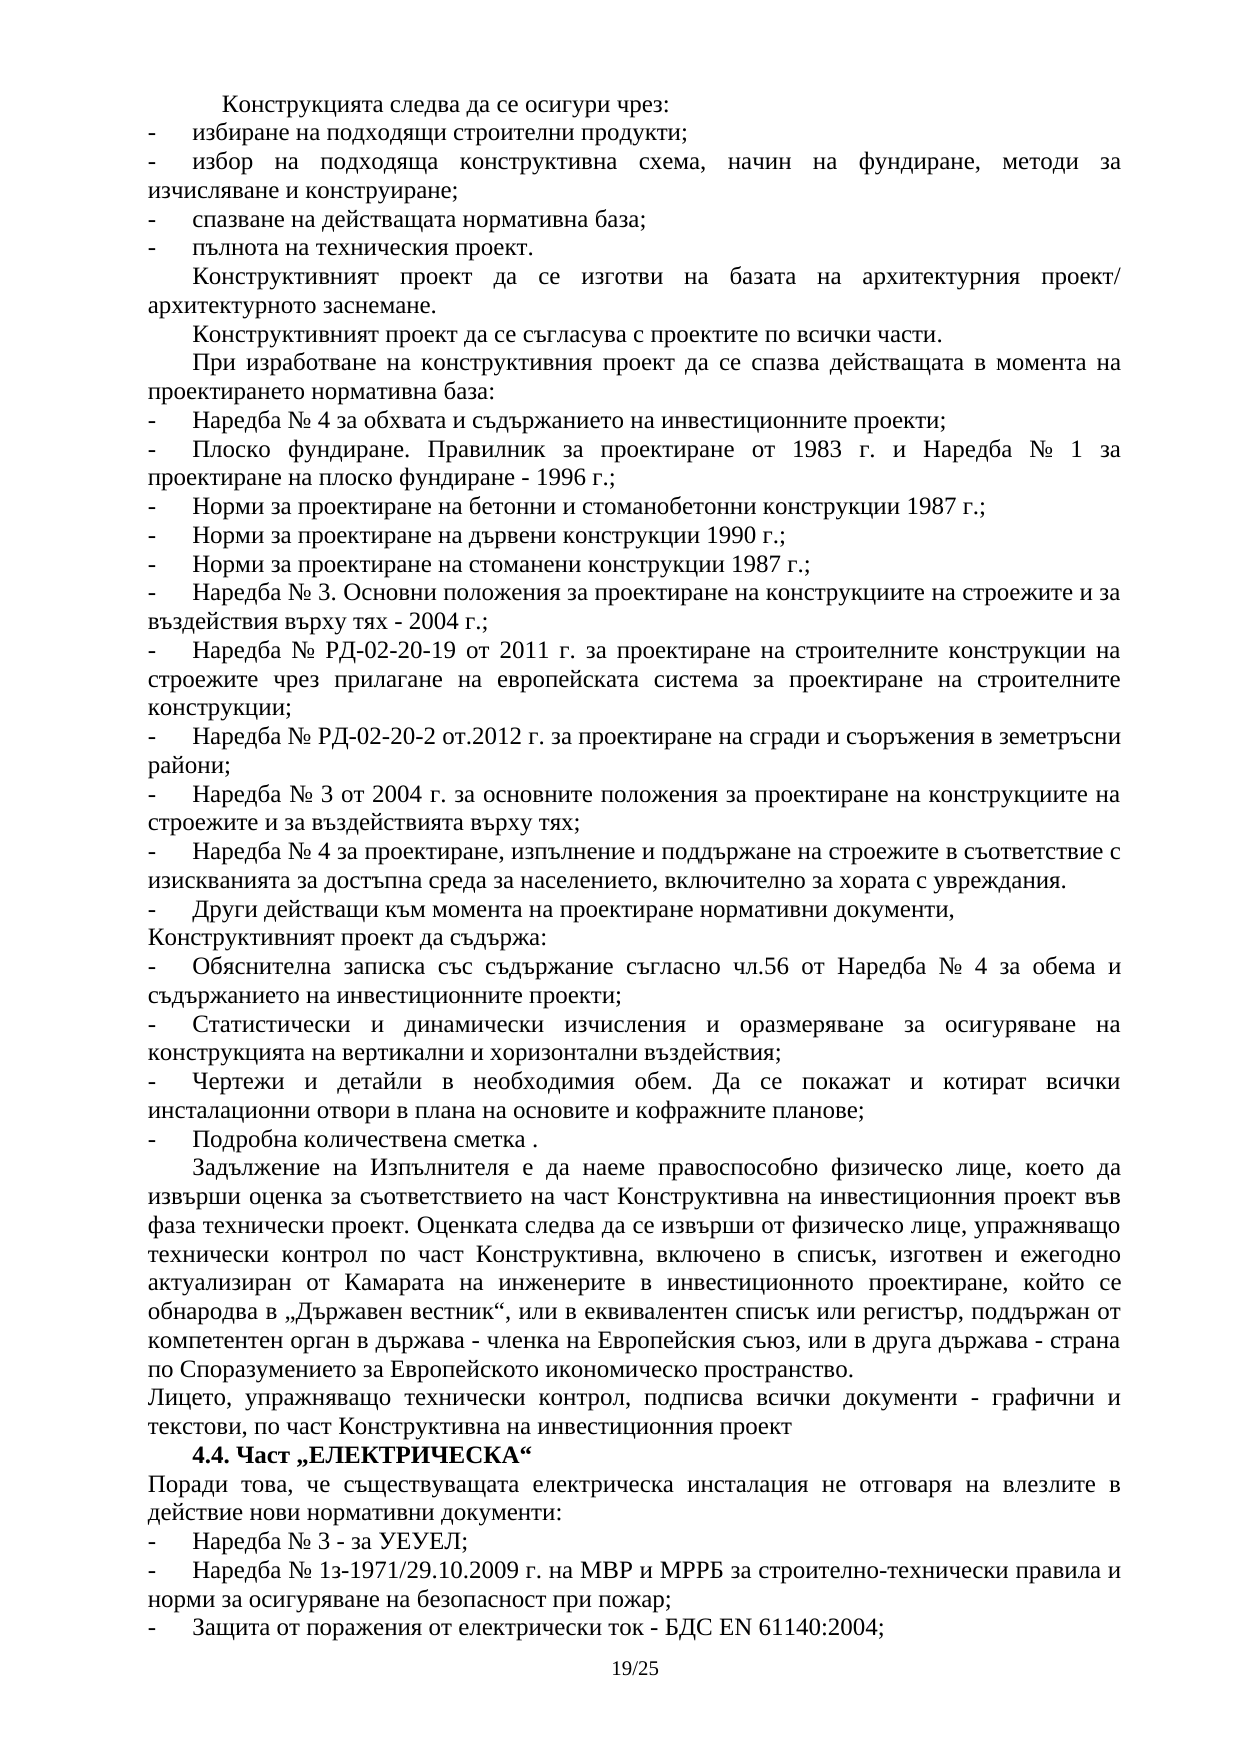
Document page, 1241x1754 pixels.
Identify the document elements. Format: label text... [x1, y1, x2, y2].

text Конструкцията следва да се осигури чрез: [148, 89, 1122, 117]
text Конструктивният проект да се изготви на базата на архитектурния проект/ архитектурното заснемане. [148, 261, 1122, 319]
text - Наредба № 3. Основни положения за проектиране на конструкциите на строежите и за въздействия върху тях - 2004 г.; [148, 577, 1122, 635]
text - пълнота на техническия проект. [148, 232, 1122, 261]
text При изработване на конструктивния проект да се спазва действащата в момента на проектирането нормативна база: [148, 347, 1122, 405]
text - Статистически и динамически изчисления и оразмеряване за осигуряване на конструкцията на вертикални и хоризонтални въздействия; [148, 1009, 1122, 1066]
text - Защита от поражения от електрически ток - БДС EN 61140:2004; [148, 1612, 1122, 1641]
text - избиране на подходящи строителни продукти; [148, 117, 1122, 146]
text - Наредба № РД-02-20-19 от 2011 г. за проектиране на строителните конструкции на строежите чрез прилагане на европейската система за проектиране на строителните конструкции; [148, 635, 1122, 721]
text - Норми за проектиране на стоманени конструкции 1987 г.; [148, 549, 1122, 577]
text Поради това, че съществуващата електрическа инсталация не отговаря на влезлите в действие нови нормативни документи: [148, 1469, 1122, 1526]
text 4.4. Част „ЕЛЕКТРИЧЕСКА“ [148, 1440, 1122, 1469]
text - Подробна количествена сметка . [148, 1124, 1122, 1152]
text - Наредба № 3 от 2004 г. за основните положения за проектиране на конструкциите на строежите и за въздействията върху тях; [148, 779, 1122, 836]
text - Наредба № 4 за проектиране, изпълнение и поддържане на строежите в съответствие с изискванията за достъпна среда за населението, включително за хората с увреждания. [148, 836, 1122, 894]
text - Норми за проектиране на дървени конструкции 1990 г.; [148, 520, 1122, 549]
text Конструктивният проект да се съгласува с проектите по всички части. [148, 319, 1122, 347]
text - Плоско фундиране. Правилник за проектиране от 1983 г. и Наредба № 1 за проектиране на плоско фундиране - 1996 г.; [148, 434, 1122, 491]
text - Наредба № РД-02-20-2 от.2012 г. за проектиране на сгради и съоръжения в земетръсни райони; [148, 721, 1122, 779]
text Лицето, упражняващо технически контрол, подписва всички документи - графични и текстови, по част Конструктивна на инвестиционния проект [148, 1382, 1122, 1440]
text - спазване на действащата нормативна база; [148, 204, 1122, 232]
text - Наредба № 3 - за УЕУЕЛ; [148, 1526, 1122, 1555]
text - Норми за проектиране на бетонни и стоманобетонни конструкции 1987 г.; [148, 491, 1122, 520]
text - Други действащи към момента на проектиране нормативни документи, [148, 894, 1122, 922]
text Конструктивният проект да съдържа: [148, 922, 1122, 951]
text Задължение на Изпълнителя е да наеме правоспособно физическо лице, което да извърши оценка за съответствието на част Конструктивна на инвестиционния проект във фаза технически проект. Оценката следва да се извърши от физическо лице, упражняващо технически контрол по част Конструктивна, включено в списък, изготвен и ежегодно актуализиран от Камарата на инженерите в инвестиционното проектиране, който се обнародва в „Държавен вестник“, или в еквивалентен списък или регистър, поддържан от компетентен орган в държава - членка на Европейския съюз, или в друга държава - страна по Споразумението за Европейското икономическо пространство. [148, 1152, 1122, 1382]
text - Обяснителна записка със съдържание съгласно чл.56 от Наредба № 4 за обема и съдържанието на инвестиционните проекти; [148, 951, 1122, 1009]
text - Наредба № 4 за обхвата и съдържанието на инвестиционните проекти; [148, 405, 1122, 434]
text - избор на подходяща конструктивна схема, начин на фундиране, методи за изчисляване и конструиране; [148, 146, 1122, 204]
text - Чертежи и детайли в необходимия обем. Да се покажат и котират всички инсталационни отвори в плана на основите и кофражните планове; [148, 1066, 1122, 1124]
text - Наредба № 1з-1971/29.10.2009 г. на МВР и МРРБ за строително-технически правила и норми за осигуряване на безопасност при пожар; [148, 1555, 1122, 1612]
